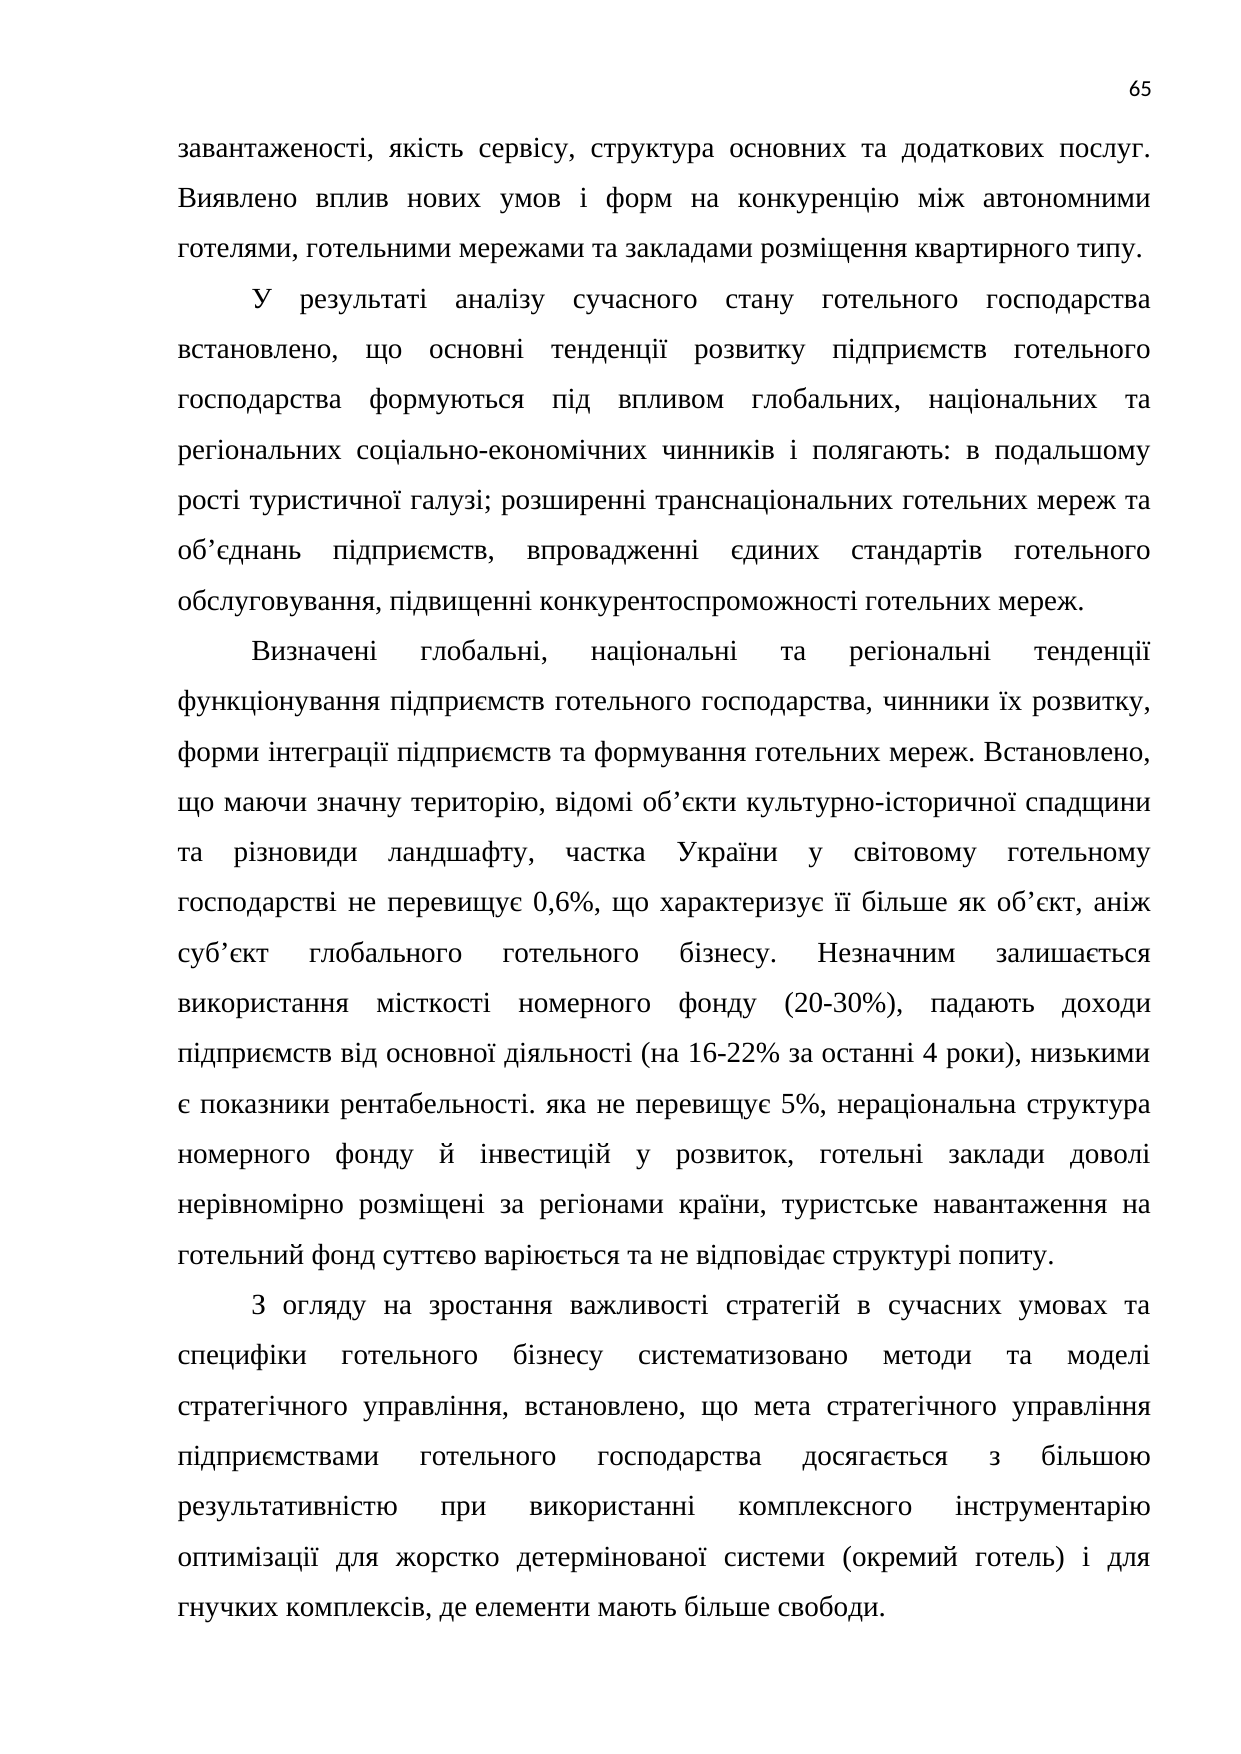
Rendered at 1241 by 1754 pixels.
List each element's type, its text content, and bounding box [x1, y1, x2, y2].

text У результаті аналізу сучасного стану готельного господарства встановлено, що основні тенденції розвитку підприємств готельного господарства формуються під впливом глобальних, національних та регіональних соціально-економічних чинників і полягають: в подальшому рості туристичної галузі; розширенні транснаціональних готельних мереж та об’єднань підприємств, впровадженні єдиних стандартів готельного обслуговування, підвищенні конкурентоспроможності готельних мереж. [177, 281, 1152, 616]
text З огляду на зростання важливості стратегій в сучасних умовах та специфіки готельного бізнесу систематизовано методи та моделі стратегічного управління, встановлено, що мета стратегічного управління підприємствами готельного господарства досягається з більшою результативністю при використанні комплексного інструментарію оптимізації для жорстко детермінованої системи (окремий готель) і для гнучких комплексів, де елементи мають більше свободи. [177, 1287, 1152, 1622]
text Визначені глобальні, національні та регіональні тенденції функціонування підприємств готельного господарства, чинники їх розвитку, форми інтеграції підприємств та формування готельних мереж. Встановлено, що маючи значну територію, відомі об’єкти культурно-історичної спадщини та різновиди ландшафту, частка України у світовому готельному господарстві не перевищує 0,6%, що характеризує її більше як об’єкт, аніж суб’єкт глобального готельного бізнесу. Незначним залишається використання місткості номерного фонду (20-30%), падають доходи підприємств від основної діяльності (на 16-22% за останні 4 роки), низькими є показники рентабельності. яка не перевищує 5%, нераціональна структура номерного фонду й інвестицій у розвиток, готельні заклади доволі нерівномірно розміщені за регіонами країни, туристське навантаження на готельний фонд суттєво варіюється та не відповідає структурі попиту. [177, 633, 1152, 1270]
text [177, 130, 1152, 264]
